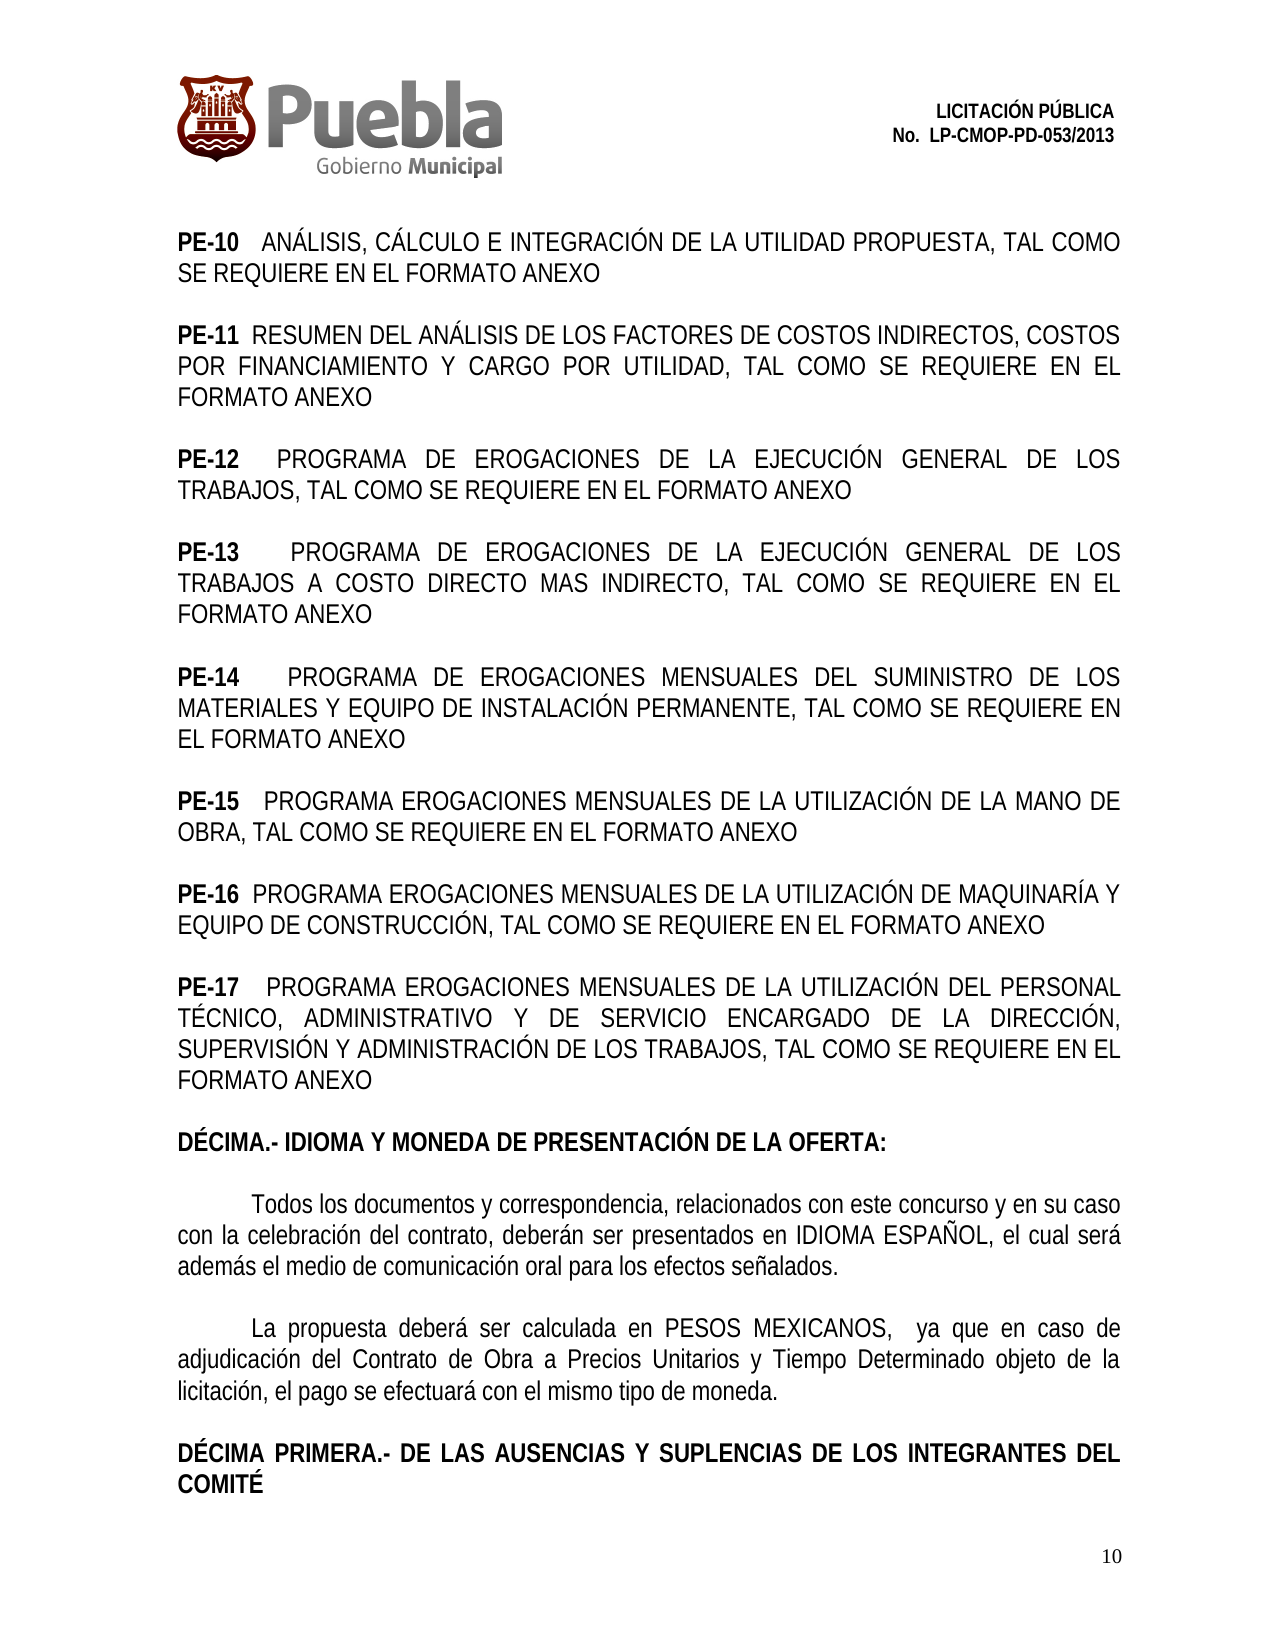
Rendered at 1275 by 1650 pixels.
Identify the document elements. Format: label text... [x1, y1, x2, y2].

text PE-12 PROGRAMA DE EROGACIONES DE LA EJECUCIÓN GENERAL DE LOS TRABAJOS, TAL COMO SE REQUIERE EN EL FORMATO ANEXO [177, 443, 1122, 506]
text La propuesta deberá ser calculada en PESOS MEXICANOS, ya que en caso de adjudicación del Contrato de Obra a Precios Unitarios y Tiempo Determinado objeto de la licitación, el pago se efectuará con el mismo tipo de moneda. [177, 1313, 1122, 1406]
text PE-16 PROGRAMA EROGACIONES MENSUALES DE LA UTILIZACIÓN DE MAQUINARÍA Y EQUIPO DE CONSTRUCCIÓN, TAL COMO SE REQUIERE EN EL FORMATO ANEXO [177, 878, 1122, 940]
text DÉCIMA PRIMERA.- DE LAS AUSENCIAS Y SUPLENCIAS DE LOS INTEGRANTES DEL COMITÉ [177, 1437, 1122, 1499]
text PE-17 PROGRAMA EROGACIONES MENSUALES DE LA UTILIZACIÓN DEL PERSONAL TÉCNICO, ADMINISTRATIVO Y DE SERVICIO ENCARGADO DE LA DIRECCIÓN, SUPERVISIÓN Y ADMINISTRACIÓN DE LOS TRABAJOS, TAL COMO SE REQUIERE EN EL FORMATO ANEXO [177, 971, 1122, 1095]
text PE-10 ANÁLISIS, CÁLCULO E INTEGRACIÓN DE LA UTILIDAD PROPUESTA, TAL COMO SE REQUIERE EN EL FORMATO ANEXO [177, 226, 1122, 288]
text DÉCIMA.- IDIOMA Y MONEDA DE PRESENTACIÓN DE LA OFERTA: [177, 1126, 1122, 1157]
text PE-11 RESUMEN DEL ANÁLISIS DE LOS FACTORES DE COSTOS INDIRECTOS, COSTOS POR FINANCIAMIENTO Y CARGO POR UTILIDAD, TAL COMO SE REQUIERE EN EL FORMATO ANEXO [177, 319, 1122, 412]
text PE-13 PROGRAMA DE EROGACIONES DE LA EJECUCIÓN GENERAL DE LOS TRABAJOS A COSTO DIRECTO MAS INDIRECTO, TAL COMO SE REQUIERE EN EL FORMATO ANEXO [177, 537, 1122, 630]
picture [177, 75, 502, 178]
text PE-15 PROGRAMA EROGACIONES MENSUALES DE LA UTILIZACIÓN DE LA MANO DE OBRA, TAL COMO SE REQUIERE EN EL FORMATO ANEXO [177, 785, 1122, 847]
text PE-14 PROGRAMA DE EROGACIONES MENSUALES DEL SUMINISTRO DE LOS MATERIALES Y EQUIPO DE INSTALACIÓN PERMANENTE, TAL COMO SE REQUIERE EN EL FORMATO ANEXO [177, 661, 1122, 754]
text Todos los documentos y correspondencia, relacionados con este concurso y en su caso con la celebración del contrato, deberán ser presentados en IDIOMA ESPAÑOL, el cual será además el medio de comunicación oral para los efectos señalados. [177, 1188, 1122, 1282]
